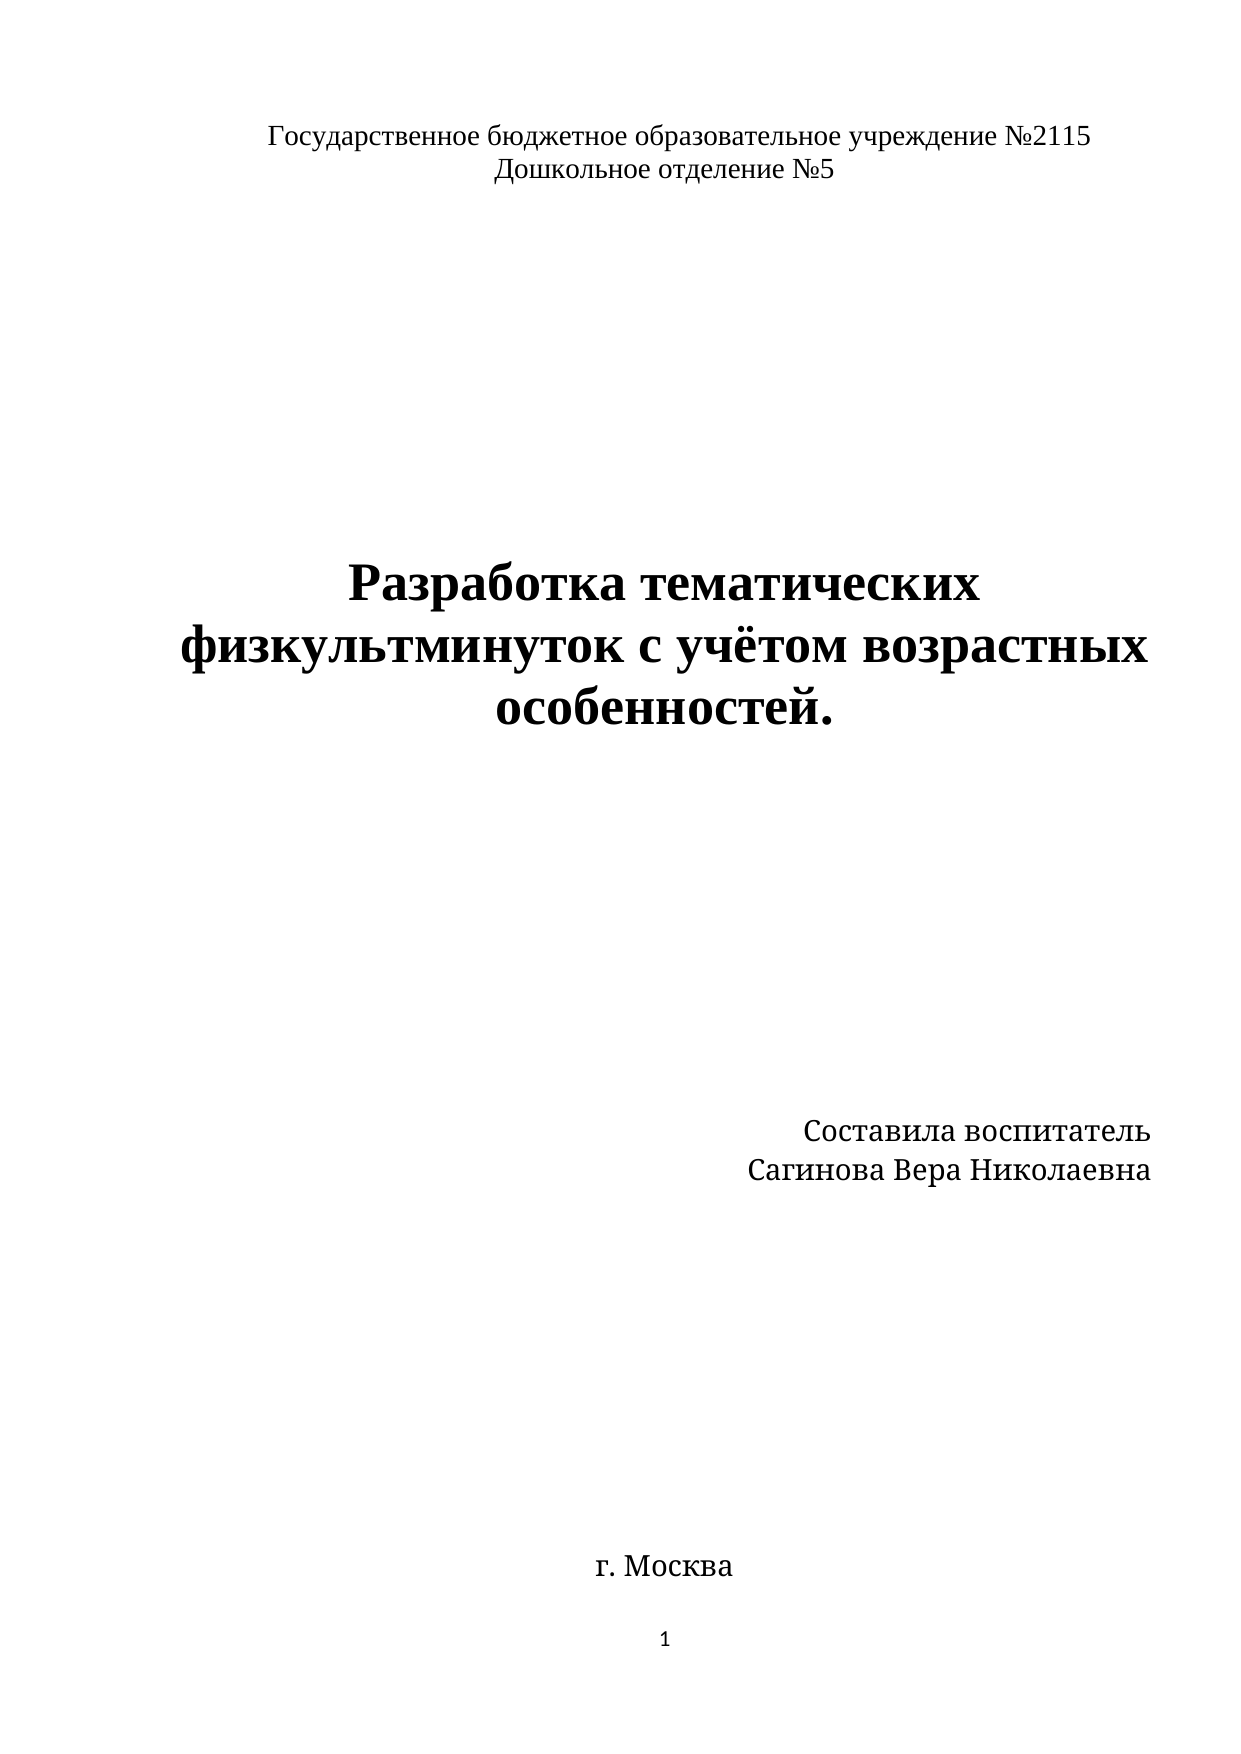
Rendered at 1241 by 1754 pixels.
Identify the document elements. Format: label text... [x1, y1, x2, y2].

text г. Москва [177, 1546, 1152, 1585]
text Сагинова Вера Николаевна [177, 1150, 1152, 1189]
text Государственное бюджетное образовательное учреждение №2115 [177, 118, 1152, 152]
text Разработка тематических физкультминуток с учётом возрастных особенностей. [177, 549, 1152, 736]
text Дошкольное отделение №5 [177, 152, 1152, 185]
text Составила воспитатель [177, 1110, 1152, 1150]
